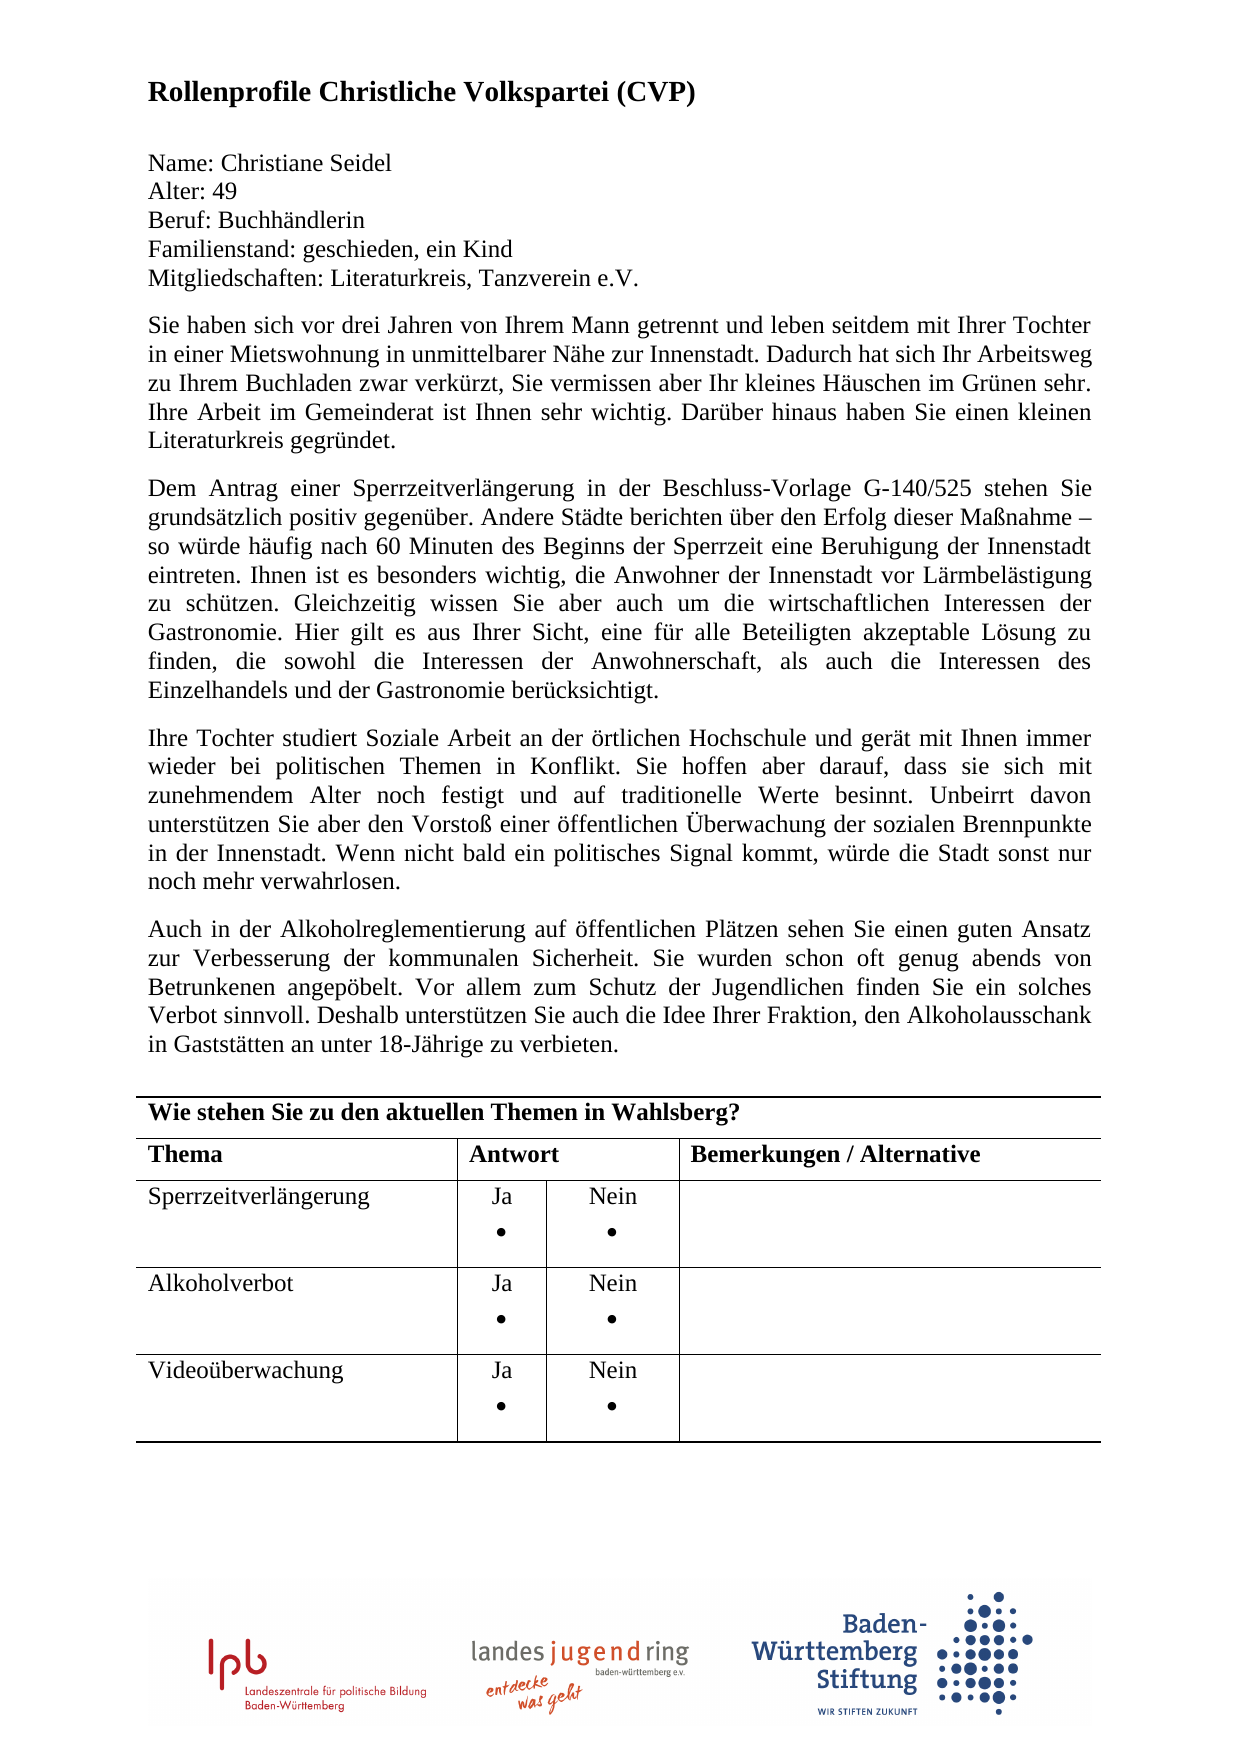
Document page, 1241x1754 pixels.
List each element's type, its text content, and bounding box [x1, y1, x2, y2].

table_cell [680, 1181, 1101, 1267]
table_cell Alkoholverbot [136, 1268, 457, 1354]
table_cell Ja [458, 1181, 546, 1267]
table_cell Videoüberwachung [136, 1355, 457, 1441]
text Auch in der Alkoholreglementierung auf öffentlichen Plätzen sehen Sie einen guten Ansatz zur Verbesserung der kommunalen Sicherheit. Sie wurden schon oft genug abends von Betrunkenen angepöbelt. Vor allem zum Schutz der Jugendlichen finden Sie ein solches Verbot sinnvoll. Deshalb unterstützen Sie auch die Idee Ihrer Fraktion, den Alkoholausschank in Gaststätten an unter 18-Jährige zu verbieten. [148, 914, 1093, 1058]
table_header Wie stehen Sie zu den aktuellen Themen in Wahlsberg? [136, 1098, 1101, 1138]
table_cell Nein [547, 1181, 679, 1267]
text Beruf: Buchhändlerin [148, 205, 1093, 234]
text Mitgliedschaften: Literaturkreis, Tanzverein e.V. [148, 263, 1093, 291]
text Sie haben sich vor drei Jahren von Ihrem Mann getrennt und leben seitdem mit Ihrer Tochter in einer Mietswohnung in unmittelbarer Nähe zur Innenstadt. Dadurch hat sich Ihr Arbeitsweg zu Ihrem Buchladen zwar verkürzt, Sie vermissen aber Ihr kleines Häuschen im Grünen sehr. Ihre Arbeit im Gemeinderat ist Ihnen sehr wichtig. Darüber hinaus haben Sie einen kleinen Literaturkreis gegründet. [148, 311, 1093, 454]
table_cell Sperrzeitverlängerung [136, 1181, 457, 1267]
table_cell Nein [547, 1268, 679, 1354]
text Name: Christiane Seidel [148, 148, 1093, 176]
table_cell [680, 1355, 1101, 1441]
table_cell Thema [136, 1139, 457, 1180]
table_cell Antwort [458, 1139, 679, 1180]
picture [148, 1578, 1093, 1726]
text Dem Antrag einer Sperrzeitverlängerung in der Beschluss-Vorlage G-140/525 stehen Sie grundsätzlich positiv gegenüber. Andere Städte berichten über den Erfolg dieser Maßnahme – so würde häufig nach 60 Minuten des Beginns der Sperrzeit eine Beruhigung der Innenstadt eintreten. Ihnen ist es besonders wichtig, die Anwohner der Innenstadt vor Lärmbelästigung zu schützen. Gleichzeitig wissen Sie aber auch um die wirtschaftlichen Interessen der Gastronomie. Hier gilt es aus Ihrer Sicht, eine für alle Beteiligten akzeptable Lösung zu finden, die sowohl die Interessen der Anwohnerschaft, als auch die Interessen des Einzelhandels und der Gastronomie berücksichtigt. [148, 473, 1093, 703]
text Alter: 49 [148, 176, 1093, 205]
text Ihre Tochter studiert Soziale Arbeit an der örtlichen Hochschule und gerät mit Ihnen immer wieder bei politischen Themen in Konflikt. Sie hoffen aber darauf, dass sie sich mit zunehmendem Alter noch festigt und auf traditionelle Werte besinnt. Unbeirrt davon unterstützen Sie aber den Vorstoß einer öffentlichen Überwachung der sozialen Brennpunkte in der Innenstadt. Wenn nicht bald ein politisches Signal kommt, würde die Stadt sonst nur noch mehr verwahrlosen. [148, 723, 1093, 895]
text Familienstand: geschieden, ein Kind [148, 234, 1093, 263]
table_cell Nein [547, 1355, 679, 1441]
table_cell Bemerkungen / Alternative [680, 1139, 1101, 1180]
table_cell [680, 1268, 1101, 1354]
table_cell Ja [458, 1355, 546, 1441]
table_cell Ja [458, 1268, 546, 1354]
